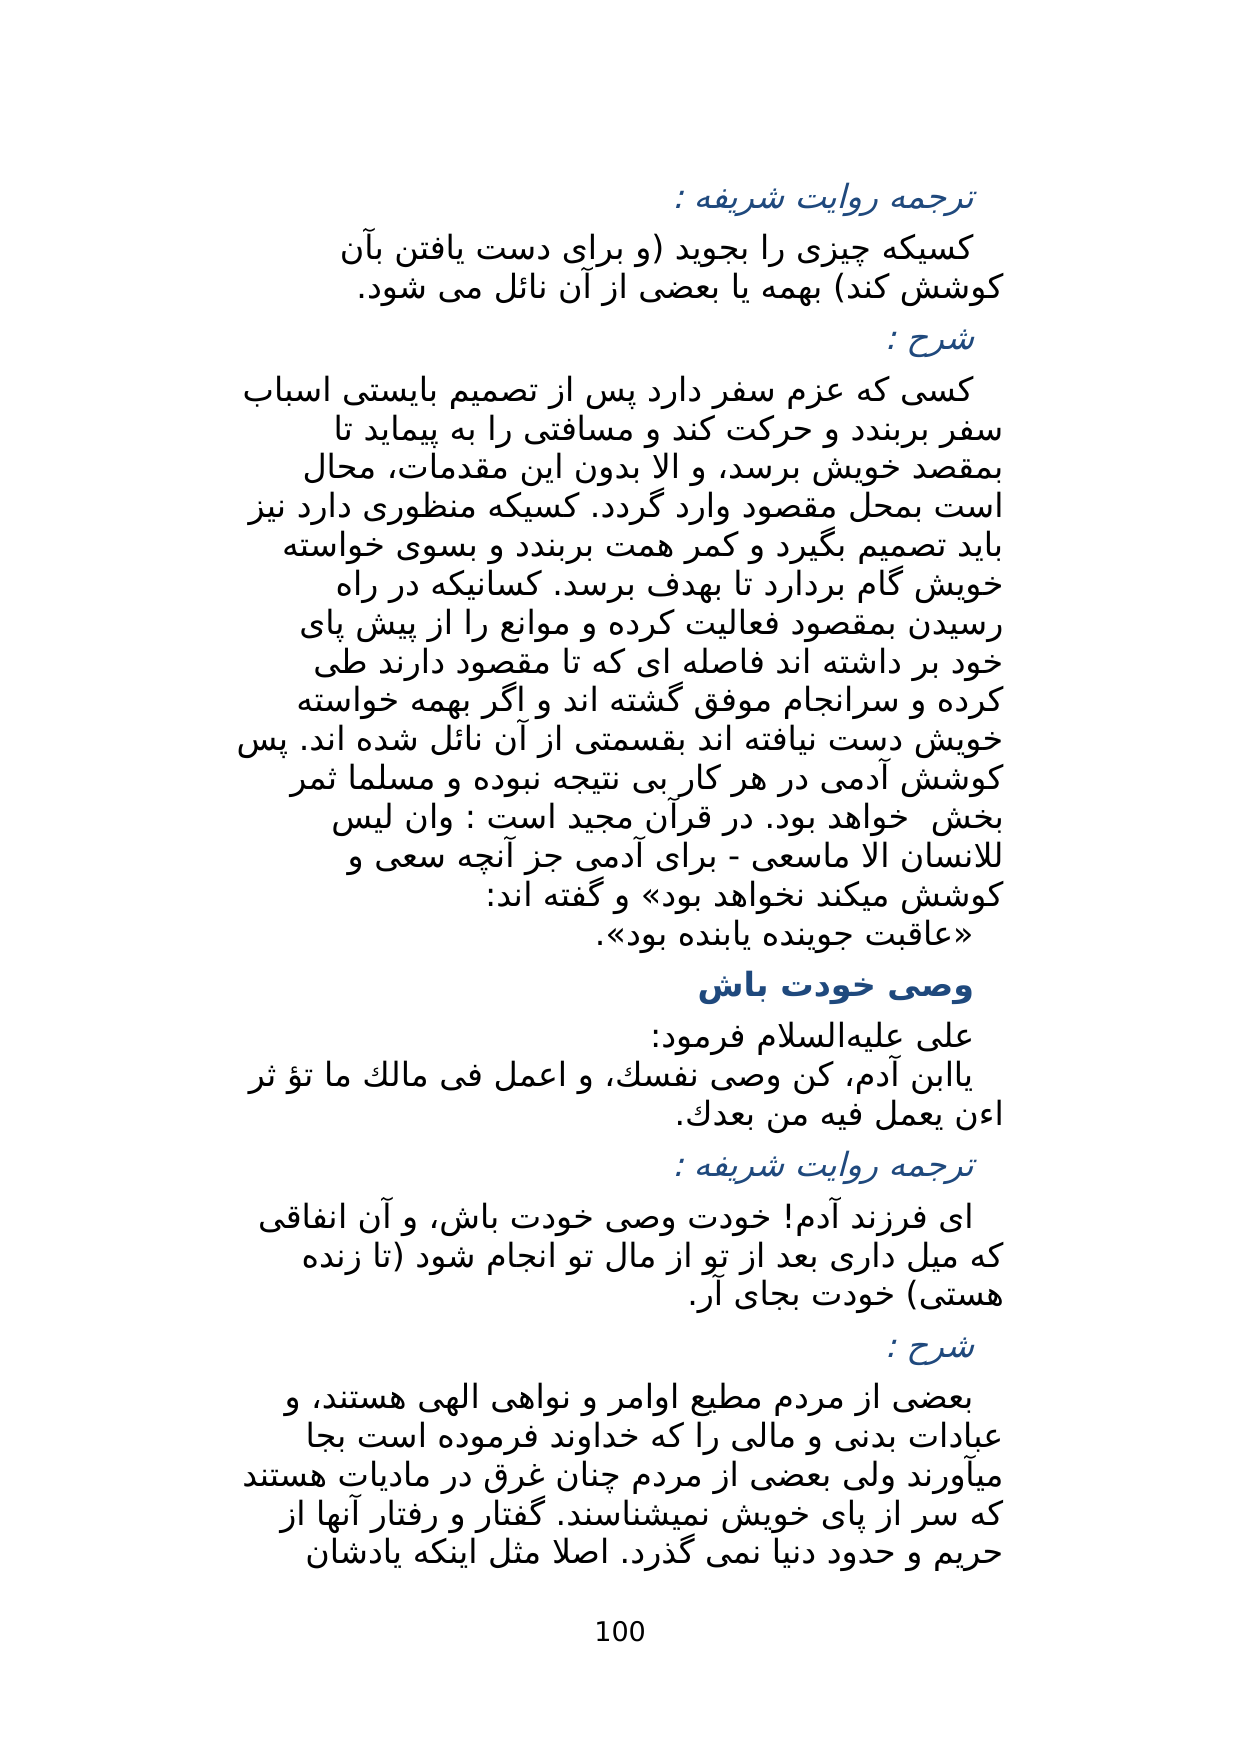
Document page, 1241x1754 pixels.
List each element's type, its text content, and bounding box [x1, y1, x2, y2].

text كسى كه عزم سفر دارد پس از تصميم بايستى اسباب سفر بربندد و حركت كند و مسافتى را به پيمايد تا بمقصد خويش برسد، و الا بدون اين مقدمات، محال است بمحل مقصود وارد گردد. كسيكه منظورى دارد نيز بايد تصميم بگيرد و كمر همت بربندد و بسوى خواسته خويش گام بردارد تا بهدف برسد. كسانيكه در راه رسيدن بمقصود فعاليت كرده و موانع را از پيش پاى خود بر داشته اند فاصله اى كه تا مقصود دارند طى كرده و سرانجام موفق گشته اند و اگر بهمه خواسته خويش دست نيافته اند بقسمتى از آن نائل شده اند. پس كوشش آدمى در هر كار بى نتيجه نبوده و مسلما ثمر بخش ‍ خواهد بود. در قرآن مجيد است : وان ليس للانسان الا ماسعى - براى آدمى جز آنچه سعى و كوشش ميكند نخواهد بود» و گفته اند: [236, 370, 1004, 914]
text كسيكه چيزى را بجويد (و براى دست يافتن بآن كوشش كند) بهمه يا بعضى از آن نائل مى شود. [236, 228, 1004, 306]
text «عاقبت جوينده يابنده بود». [236, 914, 1004, 953]
text اى فرزند آدم! خودت وصى خودت باش، و آن انفاقى كه ميل دارى بعد از تو از مال تو انجام شود (تا زنده هستى) خودت بجاى آر. [236, 1197, 1004, 1314]
subtitle ترجمه روايت شريفه : [236, 1146, 1004, 1185]
subtitle وصى خودت باش [236, 965, 1004, 1004]
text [236, 1378, 1004, 1572]
subtitle شرح : [236, 1326, 1004, 1365]
subtitle شرح : [236, 319, 1004, 358]
subtitle ترجمه روايت شريفه : [236, 177, 1004, 216]
text ياابن آدم، كن وصى نفسك، و اعمل فى مالك ما تؤ ثر اءن يعمل فيه من بعدك. [236, 1056, 1004, 1133]
text على عليه‌السلام فرمود: [236, 1017, 1004, 1056]
